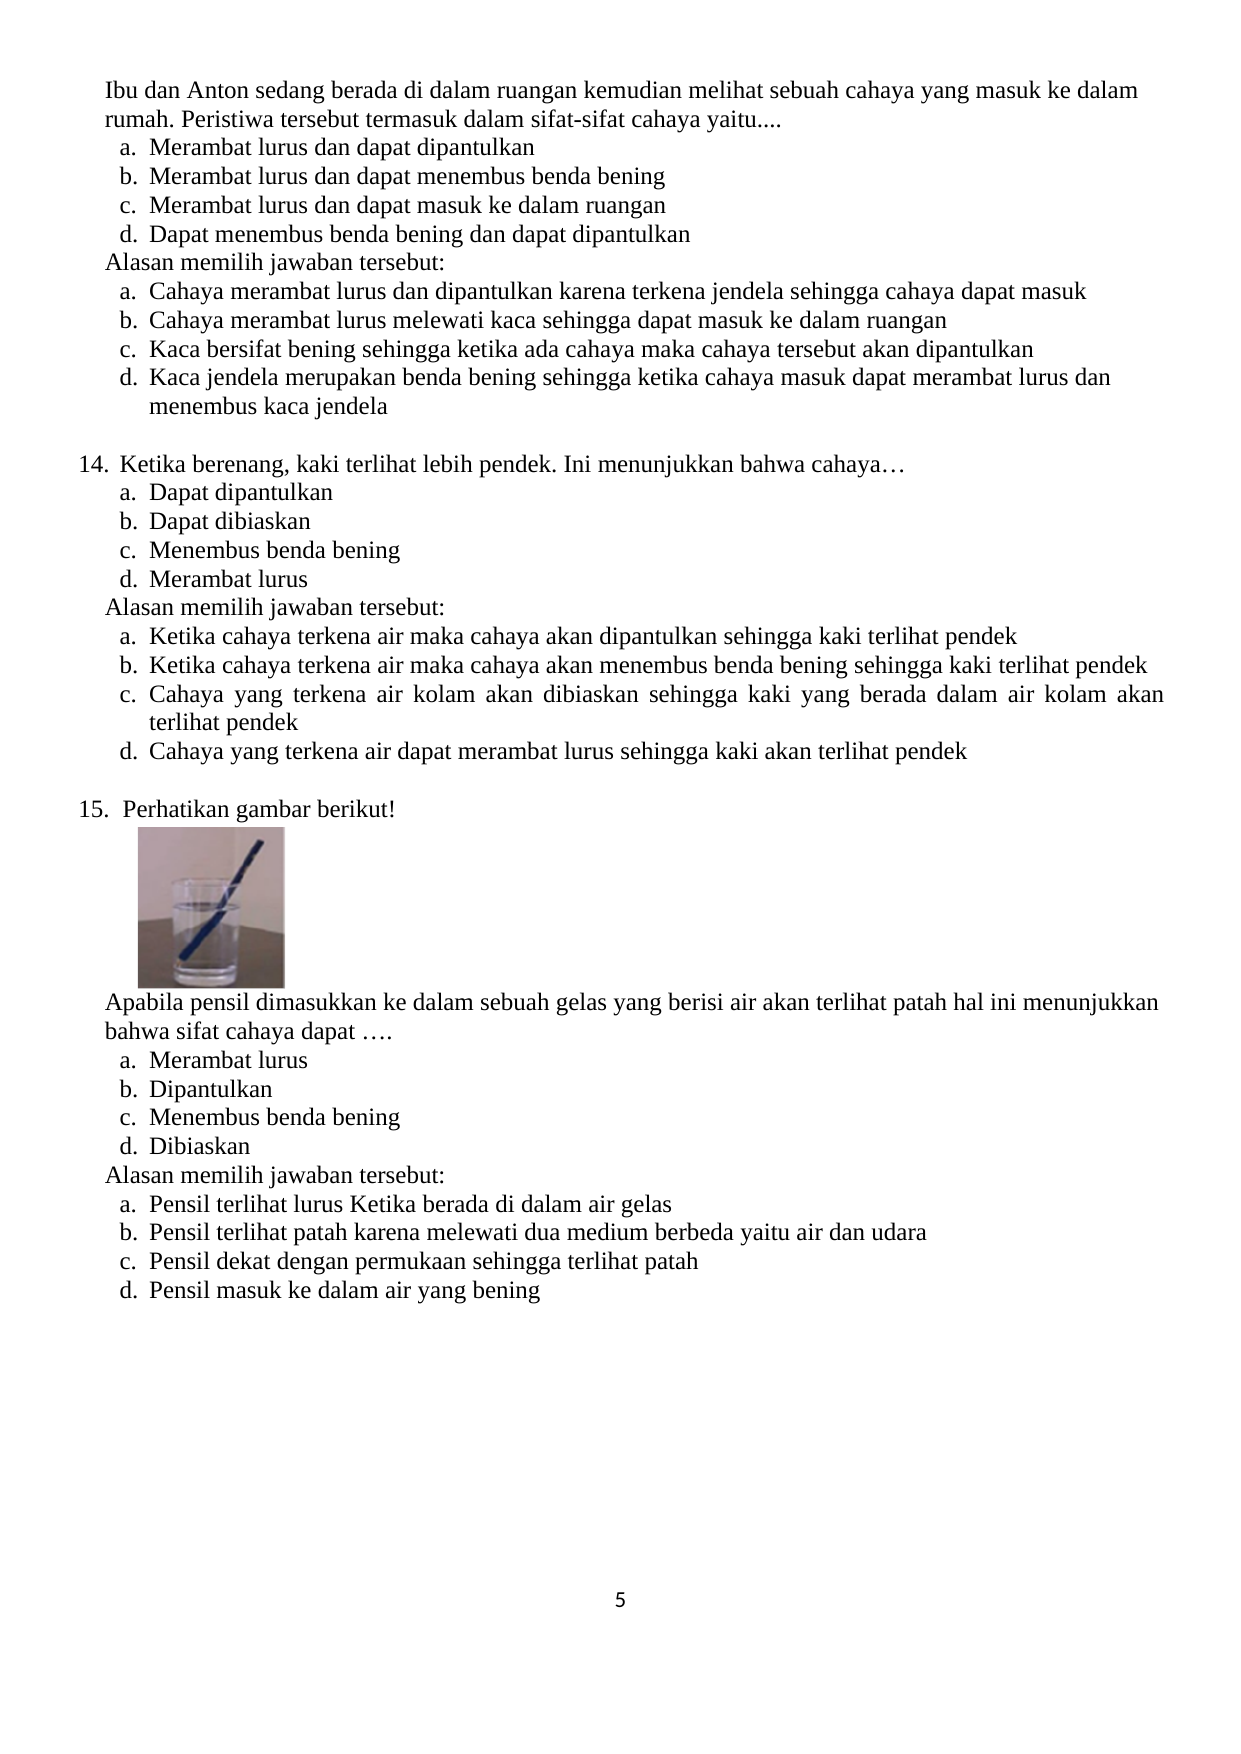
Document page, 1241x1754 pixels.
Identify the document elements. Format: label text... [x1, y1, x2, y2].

list Dipantulkan [119, 1074, 1165, 1102]
list Pensil terlihat lurus Ketika berada di dalam air gelas [119, 1189, 1165, 1217]
list Pensil dekat dengan permukaan sehingga terlihat patah [119, 1246, 1165, 1275]
list Kaca bersifat bening sehingga ketika ada cahaya maka cahaya tersebut akan dipantulkan [119, 334, 1165, 362]
text Alasan memilih jawaban tersebut: [104, 592, 1165, 621]
list Cahaya merambat lurus melewati kaca sehingga dapat masuk ke dalam ruangan [119, 305, 1165, 334]
list Ketika berenang, kaki terlihat lebih pendek. Ini menunjukkan bahwa cahaya… [78, 449, 1165, 477]
list Dapat dibiaskan [119, 506, 1165, 535]
text Apabila pensil dimasukkan ke dalam sebuah gelas yang berisi air akan terlihat patah hal ini menunjukkan bahwa sifat cahaya dapat …. [104, 987, 1165, 1045]
list Ketika cahaya terkena air maka cahaya akan menembus benda bening sehingga kaki terlihat pendek [119, 650, 1165, 679]
list Merambat lurus [119, 1045, 1165, 1074]
picture [137, 827, 286, 989]
list Kaca jendela merupakan benda bening sehingga ketika cahaya masuk dapat merambat lurus dan menembus kaca jendela [119, 362, 1165, 420]
list Merambat lurus dan dapat dipantulkan [119, 132, 1165, 161]
list Merambat lurus [119, 564, 1165, 592]
list Menembus benda bening [119, 535, 1165, 564]
list Menembus benda bening [119, 1102, 1165, 1131]
list Pensil masuk ke dalam air yang bening [119, 1275, 1165, 1304]
list Perhatikan gambar berikut! [78, 794, 1165, 822]
text Ibu dan Anton sedang berada di dalam ruangan kemudian melihat sebuah cahaya yang masuk ke dalam rumah. Peristiwa tersebut termasuk dalam sifat-sifat cahaya yaitu.... [104, 75, 1165, 132]
text Alasan memilih jawaban tersebut: [104, 247, 1165, 276]
list Cahaya yang terkena air dapat merambat lurus sehingga kaki akan terlihat pendek [119, 736, 1165, 765]
text Alasan memilih jawaban tersebut: [104, 1160, 1165, 1189]
list Pensil terlihat patah karena melewati dua medium berbeda yaitu air dan udara [119, 1217, 1165, 1246]
list Ketika cahaya terkena air maka cahaya akan dipantulkan sehingga kaki terlihat pendek [119, 621, 1165, 650]
list Merambat lurus dan dapat masuk ke dalam ruangan [119, 190, 1165, 219]
list Dapat menembus benda bening dan dapat dipantulkan [119, 219, 1165, 247]
list Dibiaskan [119, 1131, 1165, 1160]
list Merambat lurus dan dapat menembus benda bening [119, 161, 1165, 190]
list Cahaya merambat lurus dan dipantulkan karena terkena jendela sehingga cahaya dapat masuk [119, 276, 1165, 305]
list Dapat dipantulkan [119, 477, 1165, 506]
list Cahaya yang terkena air kolam akan dibiaskan sehingga kaki yang berada dalam air kolam akan terlihat pendek [119, 679, 1165, 736]
